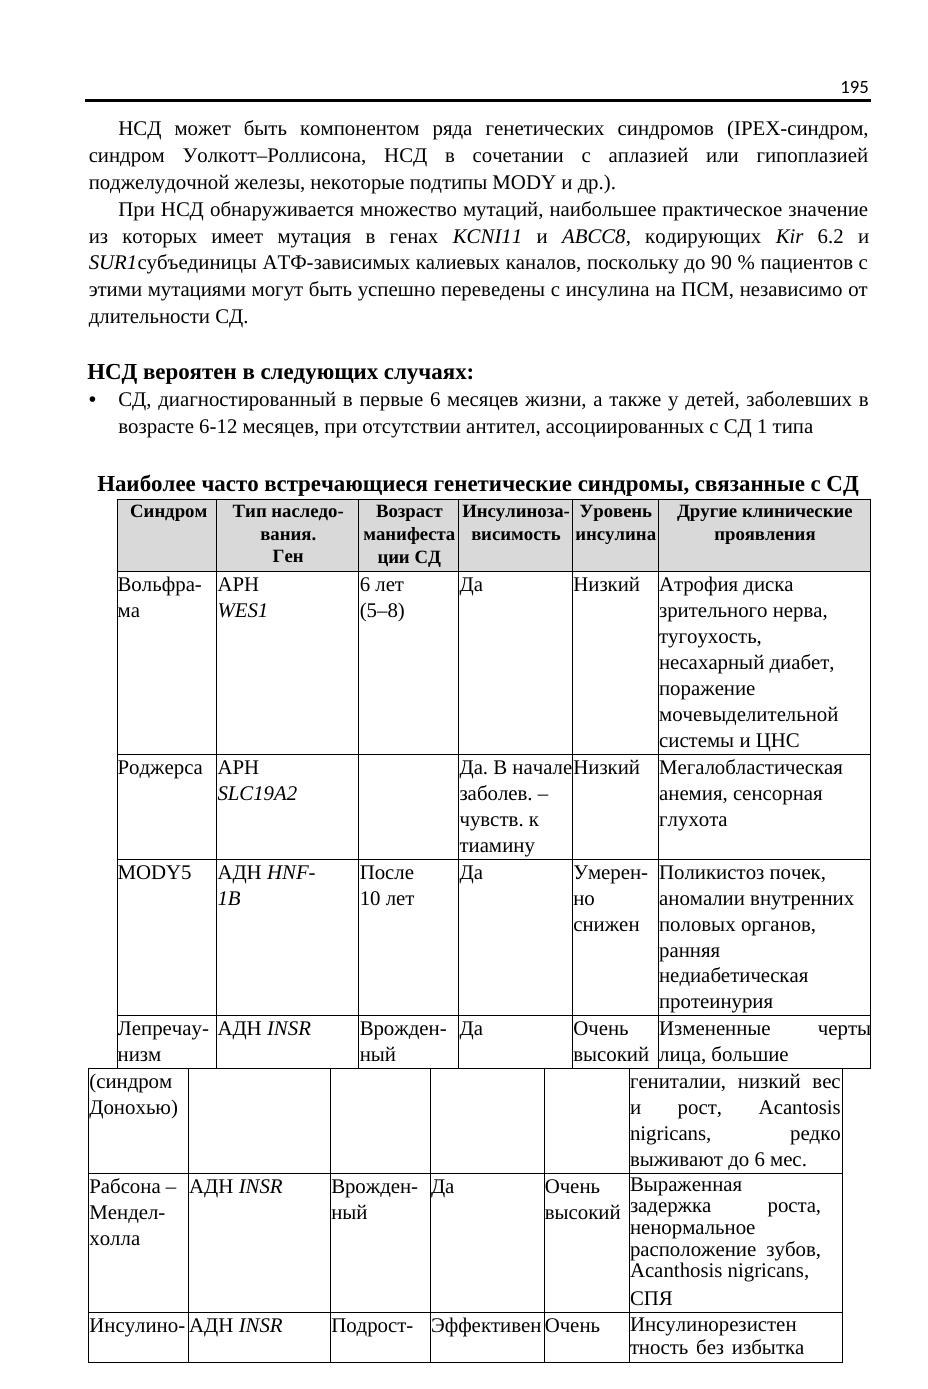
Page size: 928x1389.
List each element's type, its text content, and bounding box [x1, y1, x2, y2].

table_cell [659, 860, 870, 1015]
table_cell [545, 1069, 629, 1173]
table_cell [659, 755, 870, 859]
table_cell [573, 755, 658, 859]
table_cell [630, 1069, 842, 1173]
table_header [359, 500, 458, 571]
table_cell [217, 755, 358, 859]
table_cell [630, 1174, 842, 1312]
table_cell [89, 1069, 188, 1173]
text НСД вероятен в следующих случаях: [87, 358, 887, 384]
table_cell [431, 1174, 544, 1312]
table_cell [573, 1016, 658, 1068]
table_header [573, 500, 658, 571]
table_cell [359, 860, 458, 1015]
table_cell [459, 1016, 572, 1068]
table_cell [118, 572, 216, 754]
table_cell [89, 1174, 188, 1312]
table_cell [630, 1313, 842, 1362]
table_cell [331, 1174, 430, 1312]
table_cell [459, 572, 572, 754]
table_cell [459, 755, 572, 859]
list СД, диагностированный в первые 6 месяцев жизни, а также у детей, заболевших в возрасте 6-12 месяцев, при отсутствии антител, ассоциированных с СД 1 типа [88, 387, 869, 438]
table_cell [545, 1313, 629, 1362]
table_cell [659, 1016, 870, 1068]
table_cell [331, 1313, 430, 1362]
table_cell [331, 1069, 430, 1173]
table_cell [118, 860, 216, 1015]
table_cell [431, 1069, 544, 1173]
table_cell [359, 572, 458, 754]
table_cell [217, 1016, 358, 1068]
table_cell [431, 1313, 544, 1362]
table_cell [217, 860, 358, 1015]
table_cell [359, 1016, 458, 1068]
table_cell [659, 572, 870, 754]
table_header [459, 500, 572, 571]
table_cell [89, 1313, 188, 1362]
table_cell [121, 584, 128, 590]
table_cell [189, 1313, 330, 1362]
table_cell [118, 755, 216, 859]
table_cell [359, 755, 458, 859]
text НСД может быть компонентом ряда генетических синдромов (IPEX-синдром, синдром Уолкотт–Роллисона, НСД в сочетании с аплазией или гипоплазией поджелудочной железы, некоторые подтипы MODY и др.). [88, 116, 869, 194]
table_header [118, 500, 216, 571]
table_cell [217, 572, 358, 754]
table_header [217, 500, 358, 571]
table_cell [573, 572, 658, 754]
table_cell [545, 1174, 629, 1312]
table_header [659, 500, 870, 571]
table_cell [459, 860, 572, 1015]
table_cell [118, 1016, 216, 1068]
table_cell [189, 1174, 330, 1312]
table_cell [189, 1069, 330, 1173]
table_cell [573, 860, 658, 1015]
subtitle Наиболее часто встречающиеся генетические синдромы, связанные с СД [97, 470, 876, 496]
text При НСД обнаруживается множество мутаций, наибольшее практическое значение из которых имеет мутация в генах KCNI11 и АВСС8, кодирующих Kir 6.2 и SUR1субъединицы АТФ-зависимых калиевых каналов, поскольку до 90 % пациентов с этими мутациями могут быть успешно переведены с инсулина на ПСМ, независимо от длительности СД. [88, 197, 869, 328]
